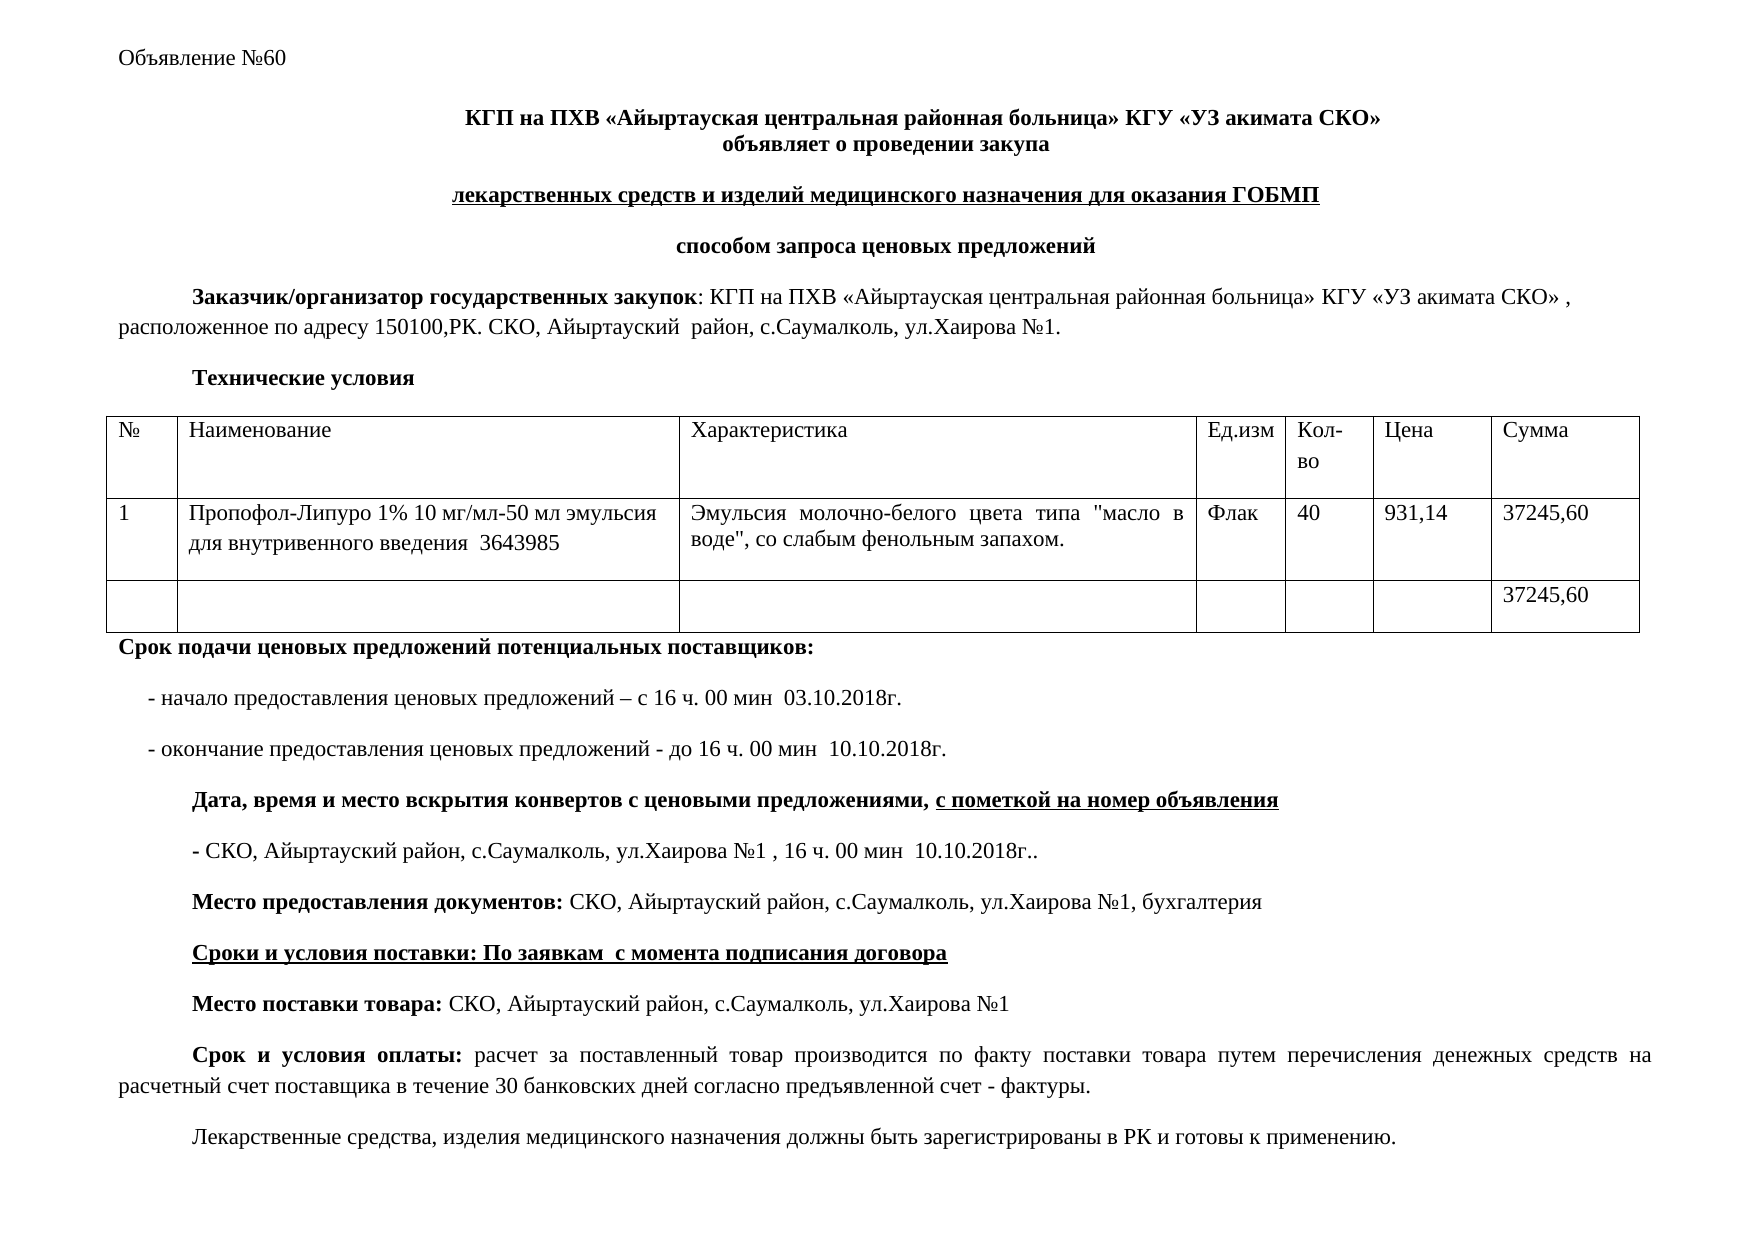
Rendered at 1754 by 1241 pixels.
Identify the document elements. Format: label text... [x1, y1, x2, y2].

text - окончание предоставления ценовых предложений - до 16 ч. 00 мин 10.10.2018г. [118, 735, 1654, 762]
text Сроки и условия поставки: По заявкам с момента подписания договора [118, 939, 1654, 966]
table_header Ед.изм [1197, 417, 1285, 498]
text Объявление №60 [118, 44, 1654, 71]
table_cell [107, 581, 177, 632]
text Технические условия [118, 364, 1654, 391]
text Лекарственные средства, изделия медицинского назначения должны быть зарегистрированы в РК и готовы к применению. [118, 1123, 1654, 1149]
table_cell [680, 581, 1196, 632]
table_cell 1 [107, 499, 177, 580]
text способом запроса ценовых предложений [118, 232, 1654, 258]
text - начало предоставления ценовых предложений – с 16 ч. 00 мин 03.10.2018г. [118, 684, 1654, 711]
table_cell 931,14 [1374, 499, 1491, 580]
table_cell [178, 581, 679, 632]
text Дата, время и место вскрытия конвертов с ценовыми предложениями, с пометкой на номер объявления [118, 786, 1654, 813]
text Заказчик/организатор государственных закупок: КГП на ПХВ «Айыртауская центральная районная больница» КГУ «УЗ акимата СКО» , расположенное по адресу 150100,РК. СКО, Айыртауский район, с.Саумалколь, ул.Хаирова №1. [118, 283, 1654, 340]
table_header Сумма [1492, 417, 1639, 498]
text Срок подачи ценовых предложений потенциальных поставщиков: [118, 633, 1654, 659]
table_header Цена [1374, 417, 1491, 498]
table_cell [1374, 581, 1491, 632]
table_cell 37245,60 [1492, 499, 1639, 580]
table_cell 37245,60 [1492, 581, 1639, 632]
table_header Кол-во [1286, 417, 1373, 498]
text КГП на ПХВ «Айыртауская центральная районная больница» КГУ «УЗ акимата СКО» [118, 104, 1654, 130]
text Место поставки товара: СКО, Айыртауский район, с.Саумалколь, ул.Хаирова №1 [118, 991, 1654, 1017]
table_cell [1197, 581, 1285, 632]
table_cell [1286, 581, 1373, 632]
table_cell 40 [1286, 499, 1373, 580]
table_header Характеристика [680, 417, 1196, 498]
table_cell Флак [1197, 499, 1285, 580]
text Срок и условия оплаты: расчет за поставленный товар производится по факту поставки товара путем перечисления денежных средств на расчетный счет поставщика в течение 30 банковских дней согласно предъявленной счет - фактуры. [118, 1042, 1654, 1098]
text Место предоставления документов: СКО, Айыртауский район, с.Саумалколь, ул.Хаирова №1, бухгалтерия [118, 888, 1654, 915]
text лекарственных средств и изделий медицинского назначения для оказания ГОБМП [118, 181, 1654, 207]
text объявляет о проведении закупа [118, 130, 1654, 156]
table_cell Пропофол-Липуро 1% 10 мг/мл-50 мл эмульсия для внутривенного введения 3643985 [178, 499, 679, 580]
table_cell Эмульсия молочно-белого цвета типа "масло в воде", со слабым фенольным запахом. [680, 499, 1196, 580]
table_header № [107, 417, 177, 498]
text - СКО, Айыртауский район, с.Саумалколь, ул.Хаирова №1 , 16 ч. 00 мин 10.10.2018г.. [118, 837, 1654, 864]
table_header Наименование [178, 417, 679, 498]
